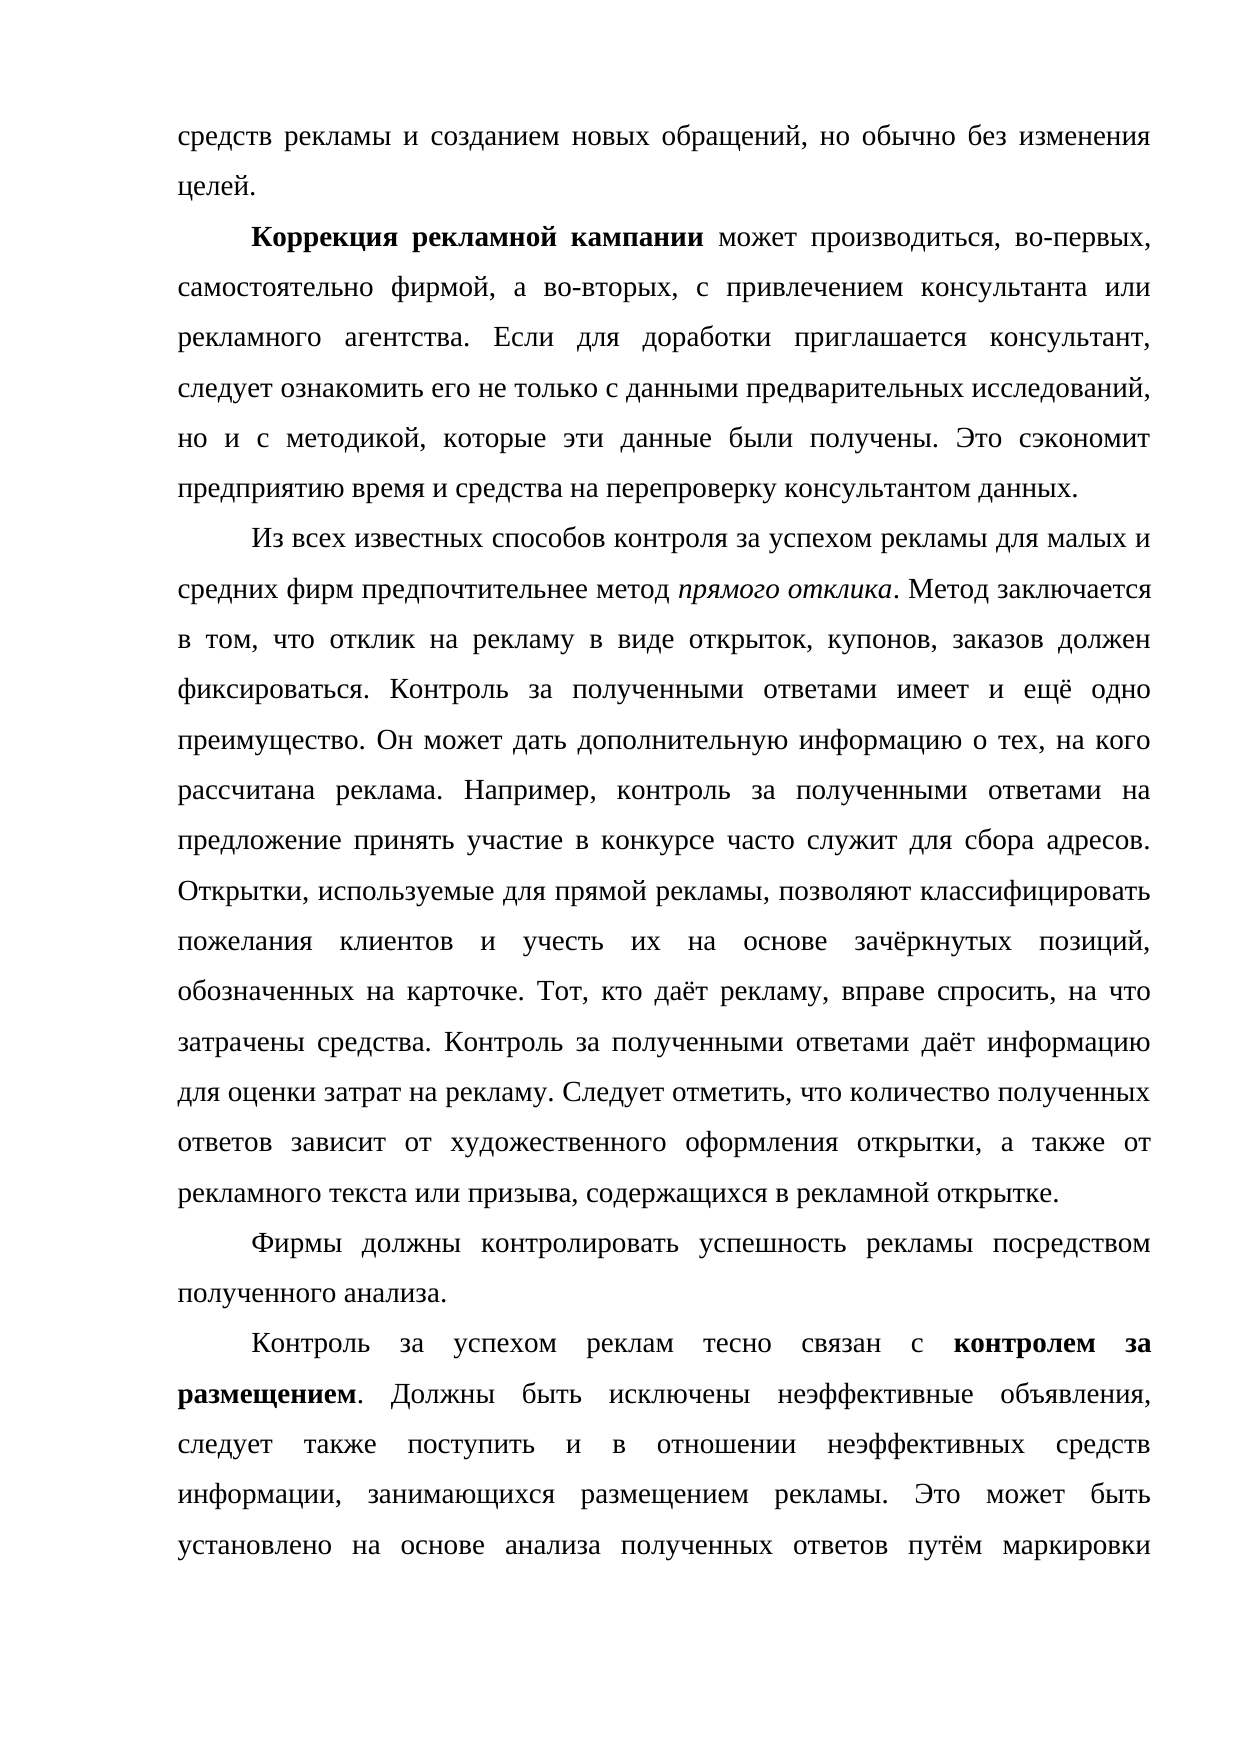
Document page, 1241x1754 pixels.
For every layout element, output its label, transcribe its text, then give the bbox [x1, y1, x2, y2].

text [177, 118, 1152, 202]
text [177, 1326, 1152, 1560]
text Фирмы должны контролировать успешность рекламы посредством полученного анализа. [177, 1225, 1152, 1309]
text Коррекция рекламной кампании может производиться, во-первых, самостоятельно фирмой, а во-вторых, с привлечением консультанта или рекламного агентства. Если для доработки приглашается консультант, следует ознакомить его не только с данными предварительных исследований, но и с методикой, которые эти данные были получены. Это сэкономит предприятию время и средства на перепроверку консультантом данных. [177, 219, 1152, 504]
text Из всех известных способов контроля за успехом рекламы для малых и средних фирм предпочтительнее метод прямого отклика. Метод заключается в том, что отклик на рекламу в виде открыток, купонов, заказов должен фиксироваться. Контроль за полученными ответами имеет и ещё одно преимущество. Он может дать дополнительную информацию о тех, на кого рассчитана реклама. Например, контроль за полученными ответами на предложение принять участие в конкурсе часто служит для сбора адресов. Открытки, используемые для прямой рекламы, позволяют классифицировать пожелания клиентов и учесть их на основе зачёркнутых позиций, обозначенных на карточке. Тот, кто даёт рекламу, вправе спросить, на что затрачены средства. Контроль за полученными ответами даёт информацию для оценки затрат на рекламу. Следует отметить, что количество полученных ответов зависит от художественного оформления открытки, а также от рекламного текста или призыва, содержащихся в рекламной открытке. [177, 521, 1152, 1208]
